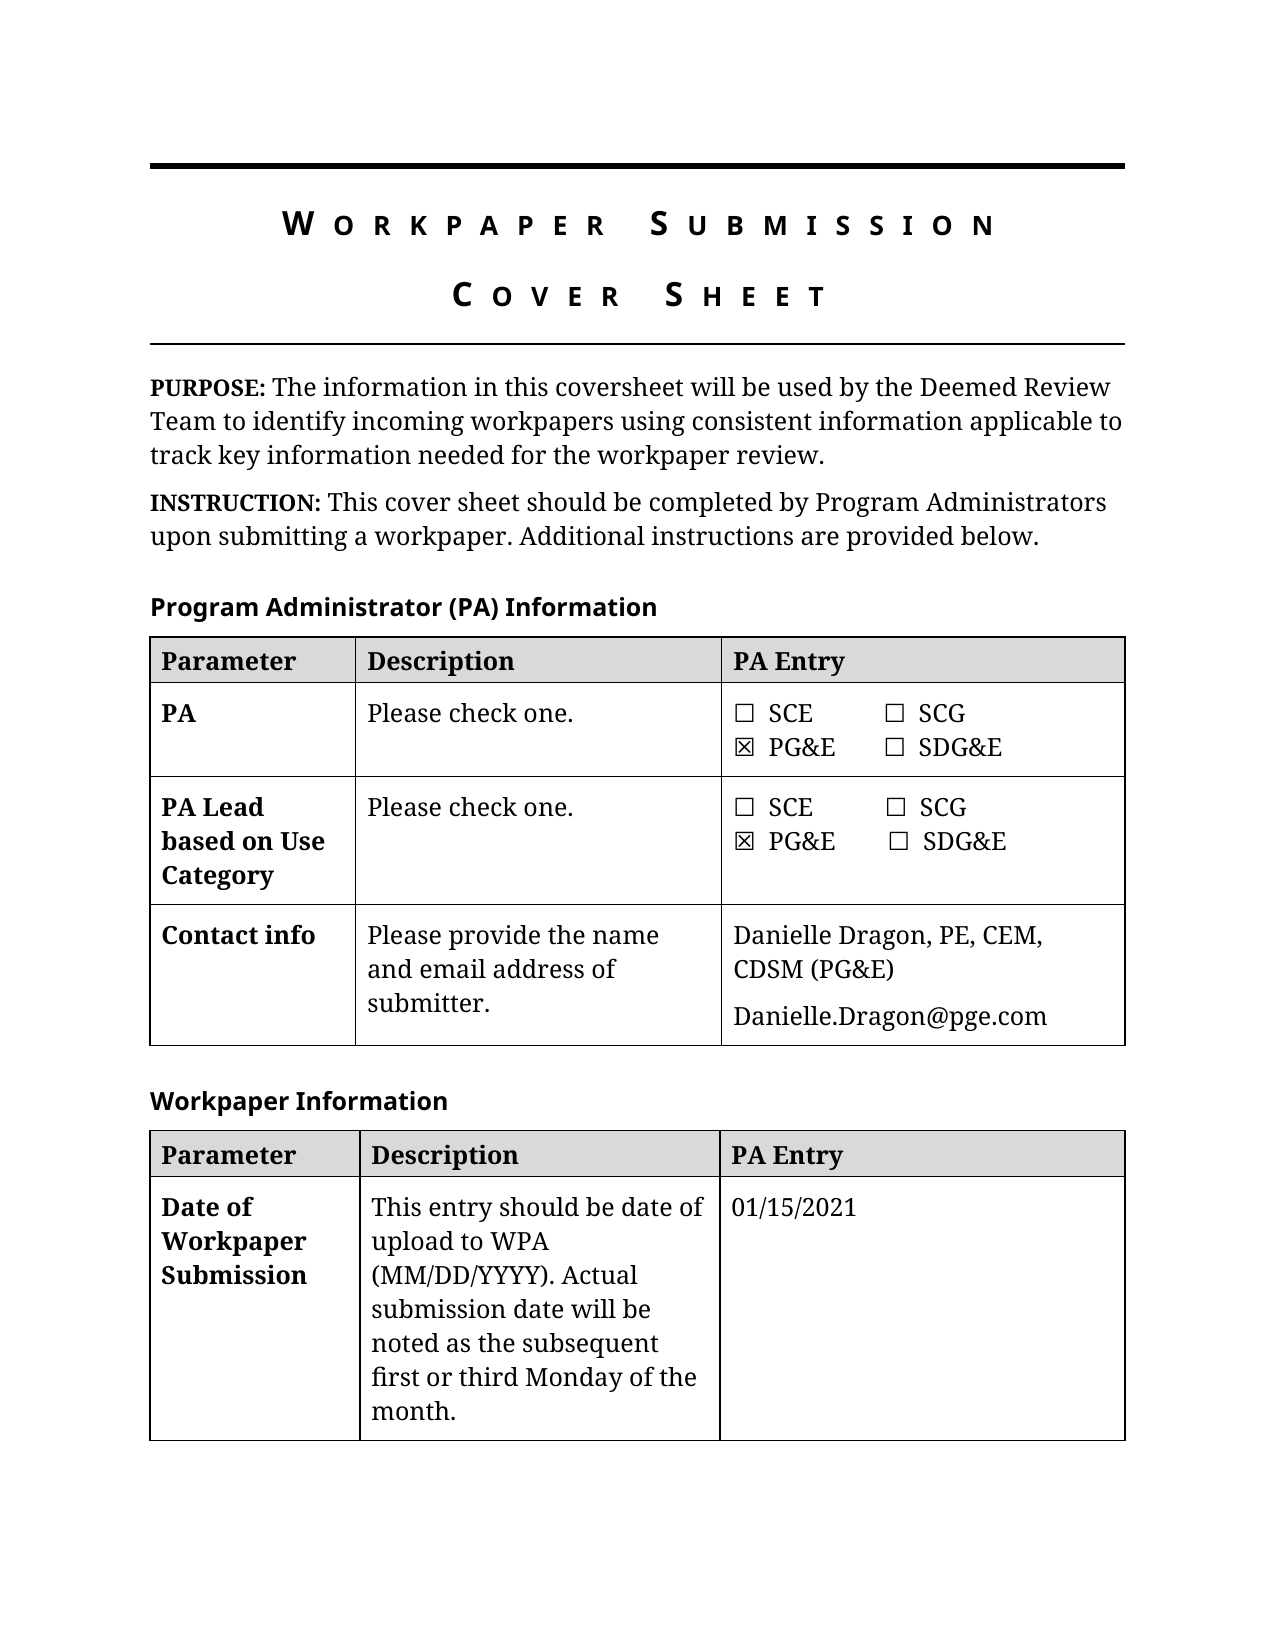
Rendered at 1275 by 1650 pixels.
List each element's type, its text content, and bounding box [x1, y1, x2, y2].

table_cell 01/15/2021 [721, 1177, 1124, 1440]
text Workpaper Submission [150, 169, 1125, 233]
table_cell Danielle Dragon, PE, CEM, CDSM (PG&E) Danielle.Dragon@pge.com [722, 905, 1124, 1045]
text Purpose: The information in this coversheet will be used by the Deemed Review Team to identify incoming workpapers using consistent information applicable to track key information needed for the workpaper review. [150, 369, 1125, 472]
table_cell This entry should be date of upload to WPA (MM/DD/YYYY). Actual submission date will be noted as the subsequent first or third Monday of the month. [361, 1177, 719, 1440]
table_cell SCE PG&E [722, 683, 872, 776]
table_cell Please provide the name and email address of submitter. [356, 905, 721, 1045]
table_header Parameter [151, 1131, 359, 1176]
table_cell PA [151, 683, 355, 776]
table_cell SCE SCG PG&E SDG&E [722, 777, 1124, 904]
table_header PA Entry [722, 638, 1124, 682]
table_cell SCG SDG&E [872, 683, 1124, 776]
table_cell Please check one. [356, 683, 721, 776]
table_cell PA Lead based on Use Category [151, 777, 355, 904]
text Cover Sheet [150, 233, 1125, 343]
table_header Description [361, 1131, 719, 1176]
table_header Parameter [151, 638, 355, 682]
table_cell Contact info [151, 905, 355, 1045]
table_cell Date of Workpaper Submission [151, 1177, 359, 1440]
text Program Administrator (PA) Information [150, 590, 1125, 624]
table_cell Please check one. [356, 777, 721, 904]
table_header PA Entry [721, 1131, 1124, 1176]
text INSTRUCTION: This cover sheet should be completed by Program Administrators upon submitting a workpaper. Additional instructions are provided below. [150, 484, 1125, 552]
table_header Description [356, 638, 721, 682]
text Workpaper Information [150, 1083, 1125, 1118]
